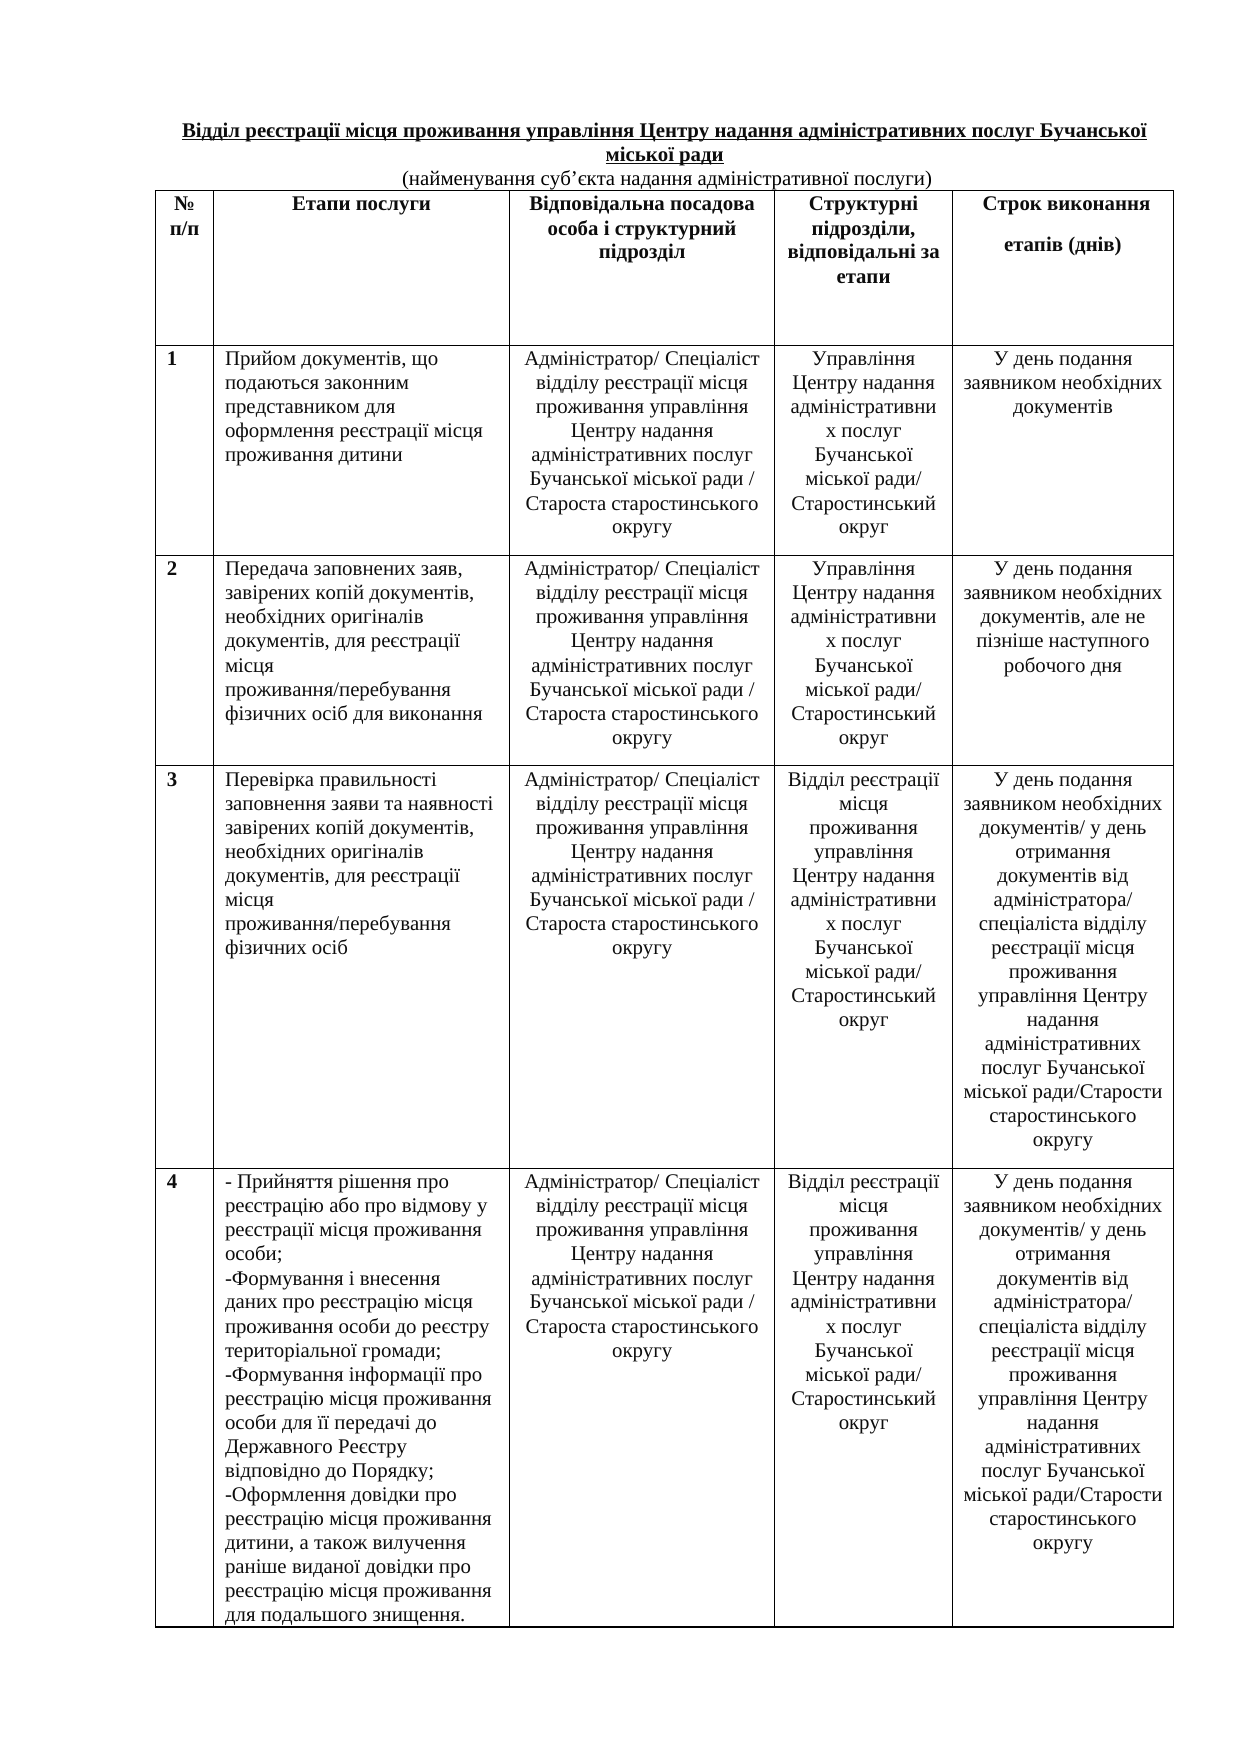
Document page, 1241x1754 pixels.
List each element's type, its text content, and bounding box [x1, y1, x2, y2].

table_header Структурні підрозділи, відповідальні за етапи [775, 191, 952, 345]
table_cell Прийом документів, що подаються законним представником для оформлення реєстрації місця проживання дитини [214, 346, 509, 555]
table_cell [775, 1169, 952, 1626]
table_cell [510, 1169, 774, 1626]
table_cell 3 [156, 766, 213, 1168]
table_cell 2 [156, 556, 213, 765]
table_cell Передача заповнених заяв, завірених копій документів, необхідних оригіналів документів, для реєстрації місця проживання/перебування фізичних осіб для виконання [214, 556, 509, 765]
table_header Строк виконання етапів (днів) [953, 191, 1173, 345]
text Відділ реєстрації місця проживання управління Центру надання адміністративних послуг Бучанської міської ради [177, 118, 1152, 166]
table_cell У день подання заявником необхідних документів [953, 346, 1173, 555]
table_cell У день подання заявником необхідних документів, але не пізніше наступного робочого дня [953, 556, 1173, 765]
table_header № п/п [156, 191, 213, 345]
table_cell Перевірка правильності заповнення заяви та наявності завірених копій документів, необхідних оригіналів документів, для реєстрації місця проживання/перебування фізичних осіб [214, 766, 509, 1168]
text (найменування суб’єкта надання адміністративної послуги) [177, 166, 1152, 190]
table_cell Управління Центру надання адміністративних послуг Бучанської міської ради/ Старостинський округ [775, 346, 952, 555]
table_cell - Прийняття рішення про реєстрацію або про відмову у реєстрації місця проживання особи; -Формування і внесення даних про реєстрацію місця проживання особи до реєстру територіальної громади; -Формування інформації про реєстрацію місця проживання особи для її передачі до Державного Реєстру відповідно до Порядку; -Оформлення довідки про реєстрацію місця проживання дитини, а також вилучення раніше виданої довідки про реєстрацію місця проживання для подальшого знищення. [214, 1169, 509, 1626]
table_cell Управління Центру надання адміністративних послуг Бучанської міської ради/ Старостинський округ [775, 556, 952, 765]
table_cell 1 [156, 346, 213, 555]
table_cell 4 [156, 1169, 213, 1626]
table_cell Відділ реєстрації місця проживання управління Центру надання адміністративних послуг Бучанської міської ради/ Старостинський округ [775, 766, 952, 1168]
table_header Відповідальна посадова особа і структурний підрозділ [510, 191, 774, 345]
table_header Етапи послуги [214, 191, 509, 345]
